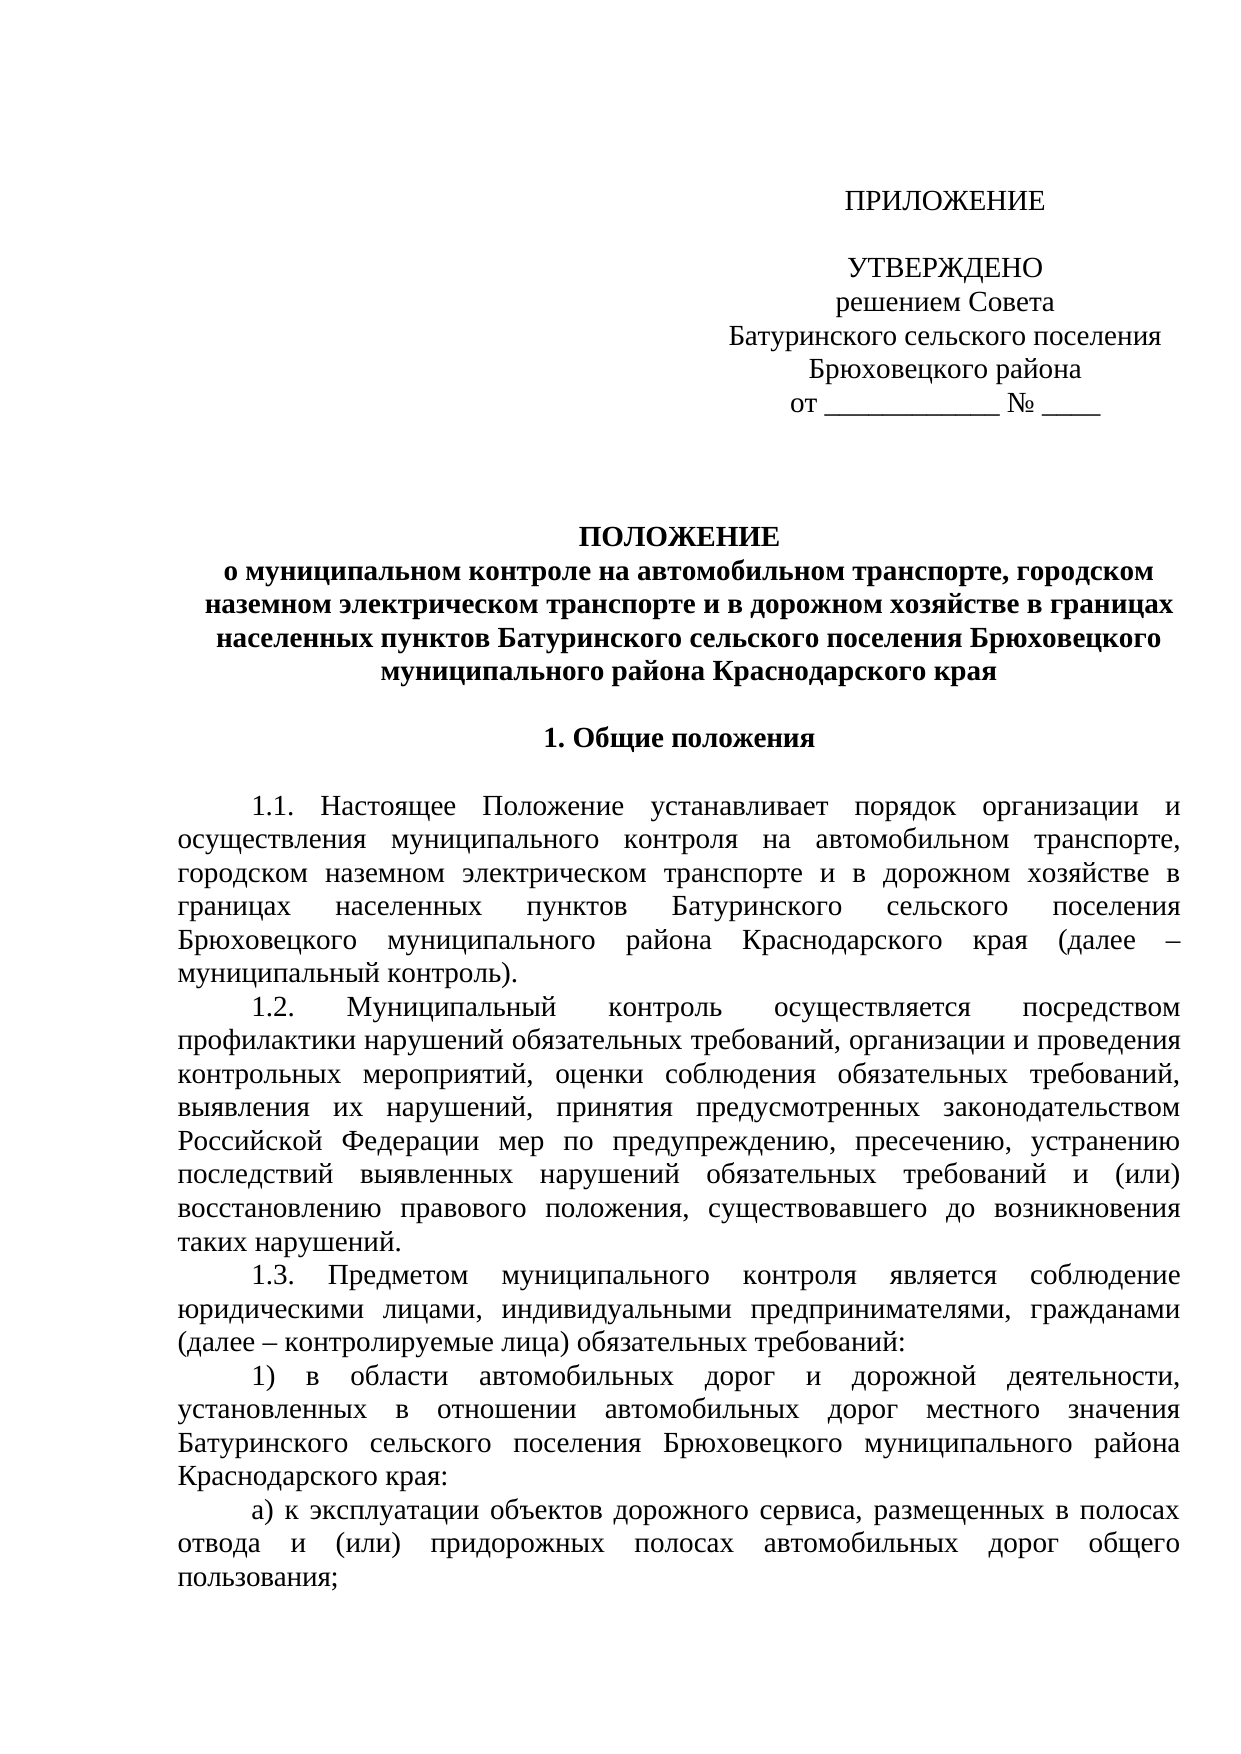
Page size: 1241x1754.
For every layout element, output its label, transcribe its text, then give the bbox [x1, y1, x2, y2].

text ПОЛОЖЕНИЕ [177, 519, 1181, 553]
text Батуринского сельского поселения Брюховецкого района [709, 318, 1181, 385]
text ПРИЛОЖЕНИЕ [709, 183, 1181, 217]
text УТВЕРЖДЕНО [709, 251, 1181, 284]
text а) к эксплуатации объектов дорожного сервиса, размещенных в полосах отвода и (или) придорожных полосах автомобильных дорог общего пользования; [177, 1492, 1181, 1593]
list 1.3. Предметом муниципального контроля является соблюдение юридическими лицами, индивидуальными предпринимателями, гражданами (далее – контролируемые лица) обязательных требований: [177, 1257, 1181, 1358]
list 1. Общие положения [177, 721, 1181, 754]
list 1.1. Настоящее Положение устанавливает порядок организации и осуществления муниципального контроля на автомобильном транспорте, городском наземном электрическом транспорте и в дорожном хозяйстве в границах населенных пунктов Батуринского сельского поселения Брюховецкого муниципального района Краснодарского края (далее – муниципальный контроль). [177, 788, 1181, 989]
list 1.2. Муниципальный контроль осуществляется посредством профилактики нарушений обязательных требований, организации и проведения контрольных мероприятий, оценки соблюдения обязательных требований, выявления их нарушений, принятия предусмотренных законодательством Российской Федерации мер по предупреждению, пресечению, устранению последствий выявленных нарушений обязательных требований и (или) восстановлению правового положения, существовавшего до возникновения таких нарушений. [177, 989, 1181, 1257]
list 1) в области автомобильных дорог и дорожной деятельности, установленных в отношении автомобильных дорог местного значения Батуринского сельского поселения Брюховецкого муниципального района Краснодарского края: [177, 1358, 1181, 1492]
text о муниципальном контроле на автомобильном транспорте, городском наземном электрическом транспорте и в дорожном хозяйстве в границах населенных пунктов Батуринского сельского поселения Брюховецкого муниципального района Краснодарского края [196, 553, 1181, 687]
text от ____________ № ____ [709, 385, 1181, 418]
text решением Совета [709, 284, 1181, 318]
